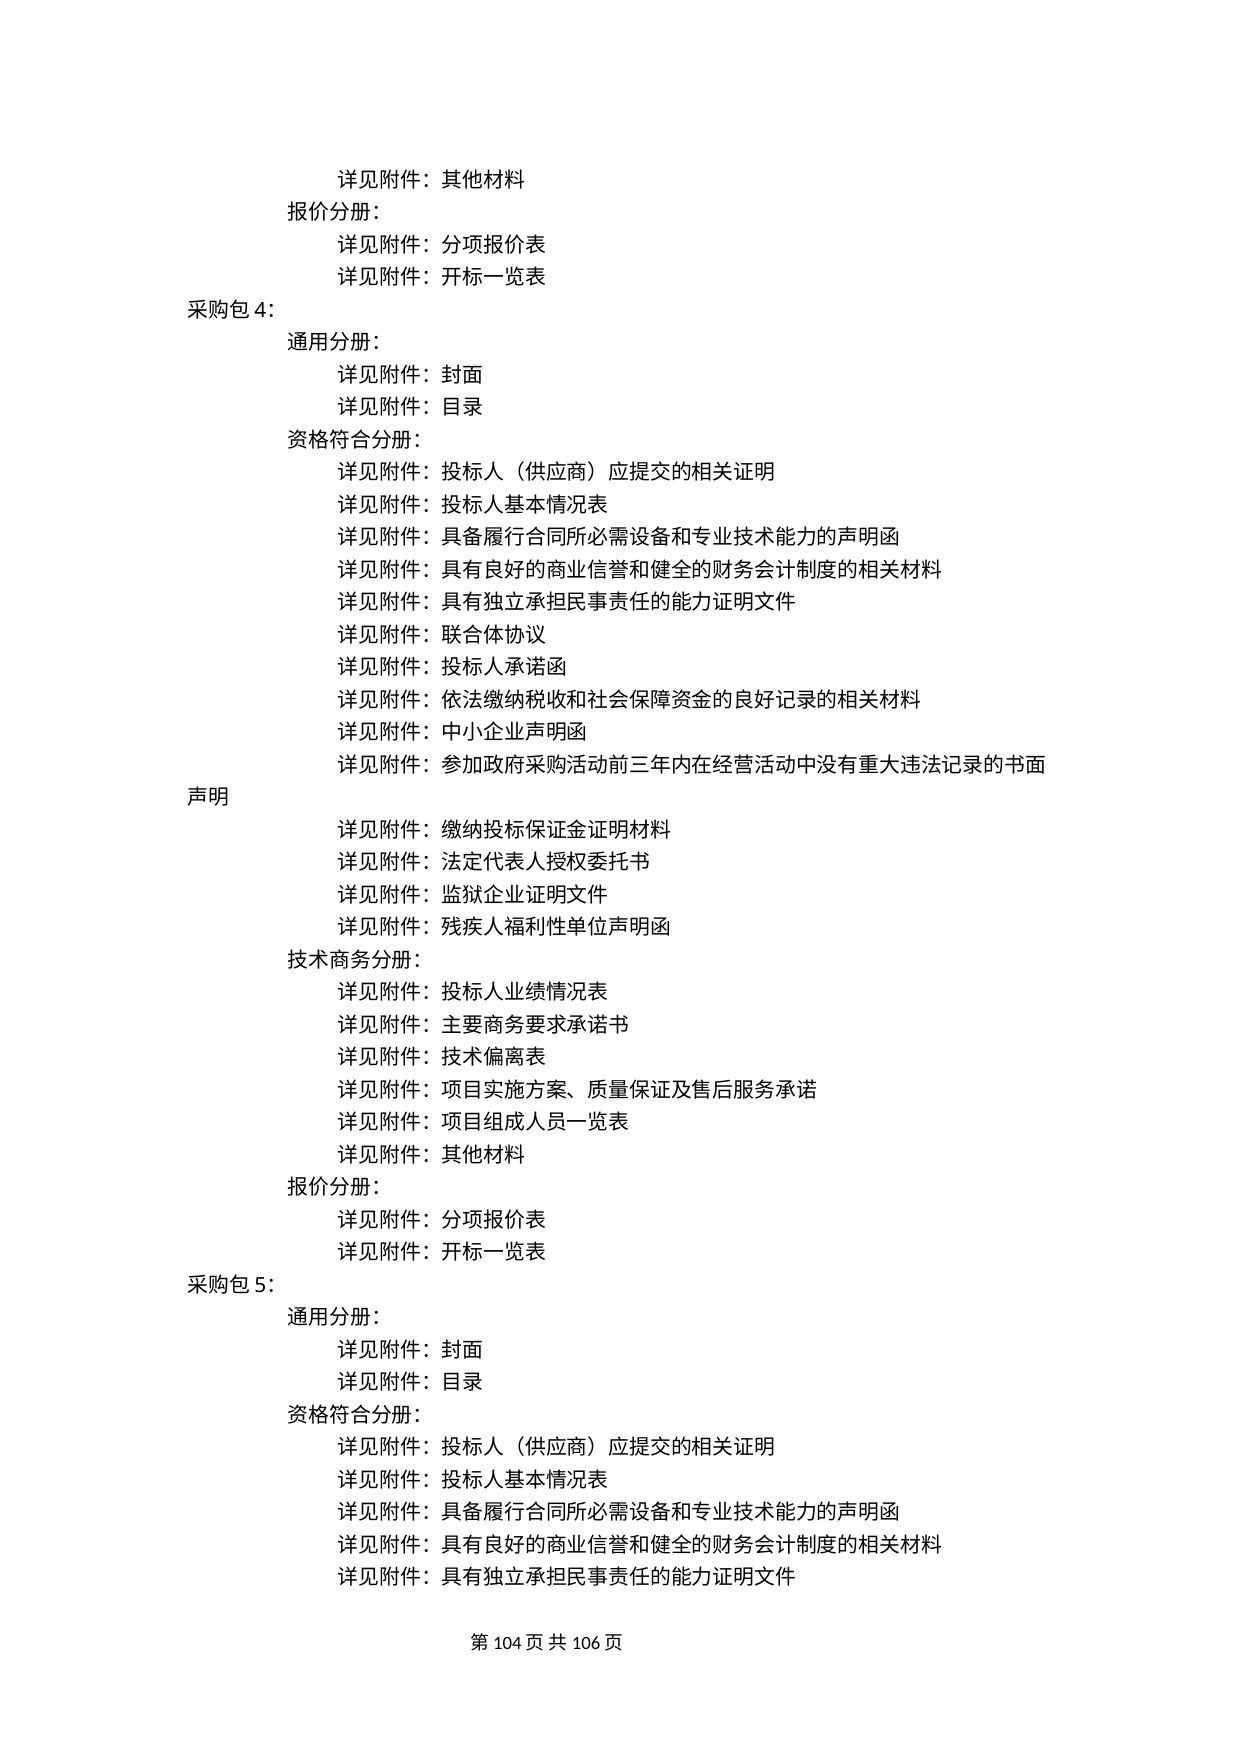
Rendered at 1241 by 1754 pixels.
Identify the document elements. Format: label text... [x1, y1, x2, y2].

text 详见附件：其他材料 [187, 1137, 1053, 1169]
text 详见附件：具有独立承担民事责任的能力证明文件 [187, 584, 1053, 617]
text 通用分册： [187, 1299, 1053, 1332]
text 详见附件：具备履行合同所必需设备和专业技术能力的声明函 [187, 519, 1053, 552]
text 详见附件：具有独立承担民事责任的能力证明文件 [187, 1559, 1053, 1592]
text 报价分册： [187, 1169, 1053, 1202]
text 资格符合分册： [187, 1397, 1053, 1429]
text 详见附件：投标人基本情况表 [187, 1462, 1053, 1494]
text 详见附件：主要商务要求承诺书 [187, 1007, 1053, 1039]
text 详见附件：参加政府采购活动前三年内在经营活动中没有重大违法记录的书面声明 [187, 747, 1053, 812]
text 详见附件：项目组成人员一览表 [187, 1104, 1053, 1137]
text 详见附件：依法缴纳税收和社会保障资金的良好记录的相关材料 [187, 682, 1053, 714]
text 详见附件：目录 [187, 1364, 1053, 1397]
text 详见附件：中小企业声明函 [187, 714, 1053, 747]
text 通用分册： [187, 324, 1053, 357]
text 详见附件：法定代表人授权委托书 [187, 844, 1053, 877]
text 详见附件：封面 [187, 1332, 1053, 1364]
text 技术商务分册： [187, 942, 1053, 974]
text 详见附件：开标一览表 [187, 259, 1053, 292]
text 详见附件：监狱企业证明文件 [187, 877, 1053, 909]
text 详见附件：残疾人福利性单位声明函 [187, 909, 1053, 942]
text 详见附件：投标人业绩情况表 [187, 974, 1053, 1007]
text 详见附件：其他材料 [187, 162, 1053, 194]
text 详见附件：分项报价表 [187, 1202, 1053, 1234]
text 采购包4： [187, 292, 1053, 324]
text 详见附件：投标人（供应商）应提交的相关证明 [187, 1429, 1053, 1462]
text 详见附件：联合体协议 [187, 617, 1053, 649]
text 详见附件：具有良好的商业信誉和健全的财务会计制度的相关材料 [187, 552, 1053, 584]
text 详见附件：投标人基本情况表 [187, 487, 1053, 519]
text 资格符合分册： [187, 422, 1053, 454]
text 详见附件：缴纳投标保证金证明材料 [187, 812, 1053, 844]
text 详见附件：技术偏离表 [187, 1039, 1053, 1072]
text 详见附件：具备履行合同所必需设备和专业技术能力的声明函 [187, 1494, 1053, 1527]
text 详见附件：封面 [187, 357, 1053, 389]
text 报价分册： [187, 194, 1053, 227]
text 详见附件：投标人（供应商）应提交的相关证明 [187, 454, 1053, 487]
text 详见附件：具有良好的商业信誉和健全的财务会计制度的相关材料 [187, 1527, 1053, 1559]
text 详见附件：项目实施方案、质量保证及售后服务承诺 [187, 1072, 1053, 1104]
text 详见附件：投标人承诺函 [187, 649, 1053, 682]
text 详见附件：分项报价表 [187, 227, 1053, 259]
text 详见附件：目录 [187, 389, 1053, 422]
text 采购包5： [187, 1267, 1053, 1299]
text 详见附件：开标一览表 [187, 1234, 1053, 1267]
